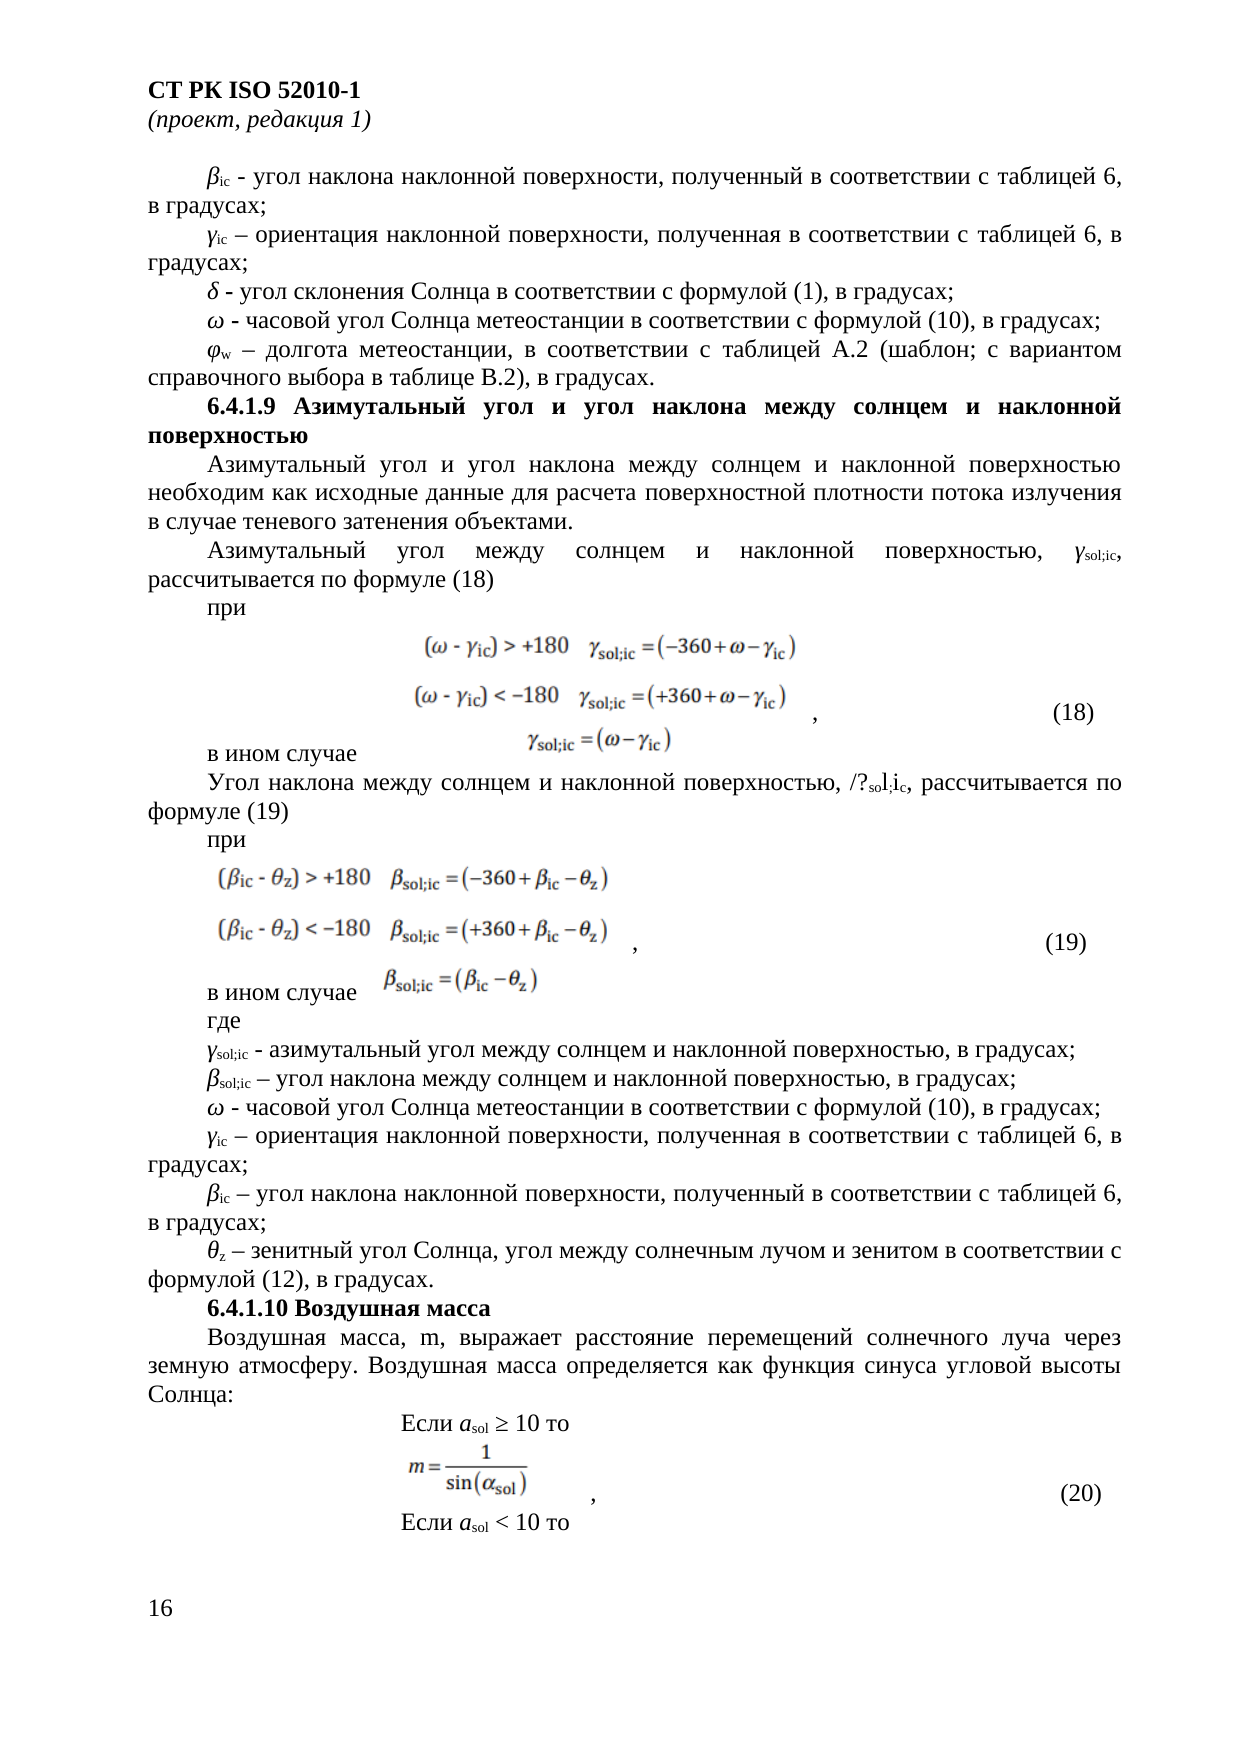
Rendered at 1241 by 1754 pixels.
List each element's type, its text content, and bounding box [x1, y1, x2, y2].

text при [148, 824, 1122, 853]
text , (20) [148, 1437, 1122, 1507]
text в ином случае [148, 956, 1122, 1005]
text βic – угол наклона наклонной поверхности, полученный в соответствии с таблицей 6, в градусах; [148, 1178, 1122, 1235]
text ω - часовой угол Солнца метеостанции в соответствии с формулой (10), в градусах; [148, 1092, 1122, 1120]
picture [368, 956, 549, 1000]
text Если asol ≥ 10 то [148, 1408, 1122, 1437]
text βic - угол наклона наклонной поверхности, полученный в соответствии с таблицей 6, в градусах; [148, 161, 1122, 219]
text δ - угол склонения Солнца в соответствии с формулой (1), в градусах; [148, 276, 1122, 305]
text 6.4.1.10 Воздушная масса [148, 1293, 1122, 1322]
text Воздушная масса, m, выражает расстояние перемещений солнечного луча через земную атмосферу. Воздушная масса определяется как функция синуса угловой высоты Солнца: [148, 1322, 1122, 1408]
text Если asol < 10 то [148, 1507, 1122, 1536]
text γic – ориентация наклонной поверхности, полученная в соответствии с таблицей 6, в градусах; [148, 1120, 1122, 1178]
text Азимутальный угол и угол наклона между солнцем и наклонной поверхностью необходим как исходные данные для расчета поверхностной плотности потока излучения в случае теневого затенения объектами. [148, 449, 1122, 535]
text Угол наклона между солнцем и наклонной поверхностью, /?sol;ic, рассчитывается по формуле (19) [148, 767, 1122, 824]
text , (19) [148, 906, 1122, 956]
text где [148, 1005, 1122, 1034]
text θz – зенитный угол Солнца, угол между солнечным лучом и зенитом в соответствии с формулой (12), в градусах. [148, 1235, 1122, 1293]
text ω - часовой угол Солнца метеостанции в соответствии с формулой (10), в градусах; [148, 305, 1122, 334]
picture [516, 725, 693, 762]
text γic – ориентация наклонной поверхности, полученная в соответствии с таблицей 6, в градусах; [148, 219, 1122, 276]
text , (18) [148, 671, 1122, 725]
text γsol;ic - азимутальный угол между солнцем и наклонной поверхностью, в градусах; [148, 1034, 1122, 1063]
text βsol;ic – угол наклона между солнцем и наклонной поверхностью, в градусах; [148, 1063, 1122, 1092]
text в ином случае [148, 725, 1122, 767]
picture [400, 1436, 547, 1502]
text Азимутальный угол между солнцем и наклонной поверхностью, γsol;ic, рассчитывается по формуле (18) [148, 535, 1122, 592]
text φw – долгота метеостанции, в соответствии с таблицей A.2 (шаблон; с вариантом справочного выбора в таблице B.2), в градусах. [148, 334, 1122, 391]
text при [148, 592, 1122, 621]
picture [400, 621, 812, 720]
text 6.4.1.9 Азимутальный угол и угол наклона между солнцем и наклонной поверхностью [148, 391, 1122, 449]
picture [206, 853, 632, 951]
